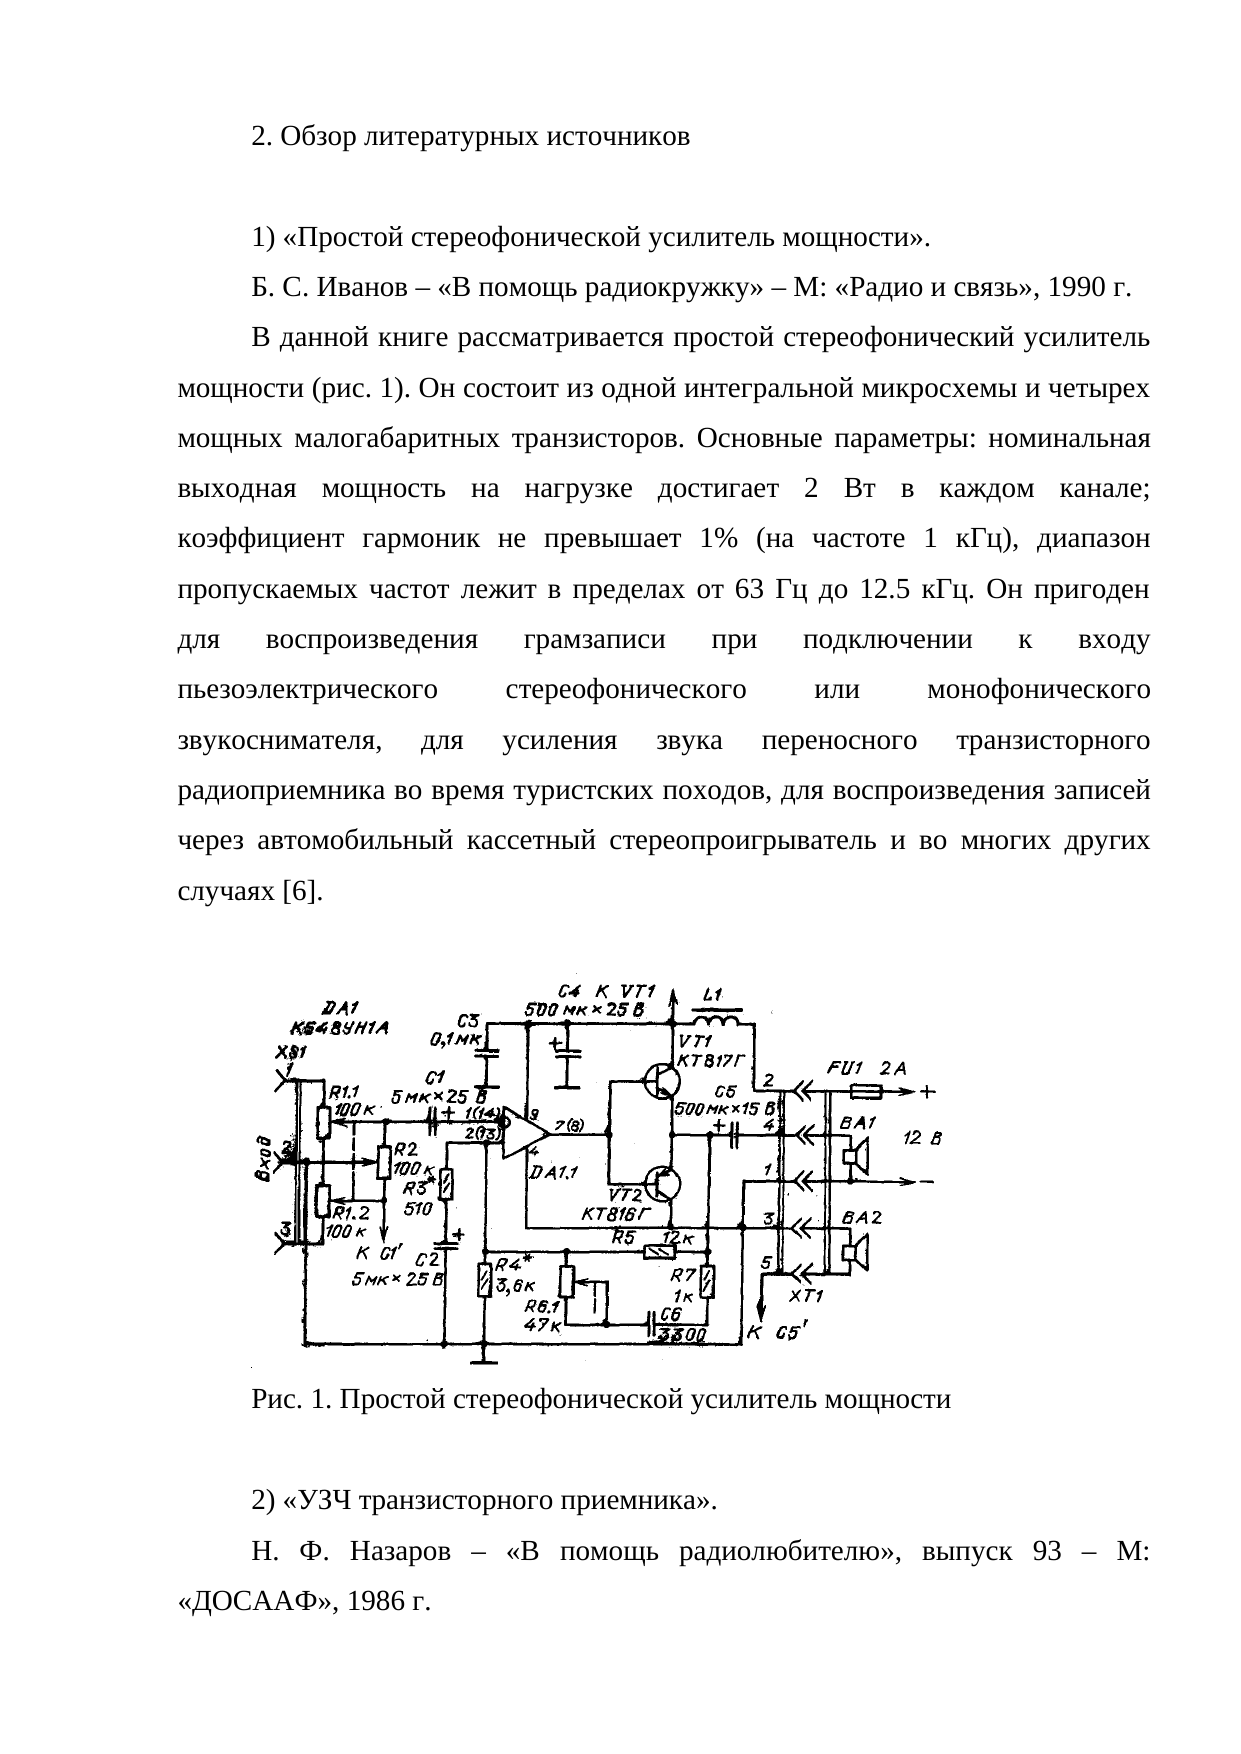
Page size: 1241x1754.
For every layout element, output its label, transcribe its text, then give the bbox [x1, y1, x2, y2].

picture [251, 973, 948, 1368]
text Н. Ф. Назаров – «В помощь радиолюбителю», выпуск 93 – М: «ДОСААФ», . [177, 1533, 1152, 1616]
text 2. Обзор литературных источников [177, 118, 1152, 152]
text Рис. 1. Простой стереофонической усилитель мощности [177, 1382, 1152, 1415]
text 2) «УЗЧ транзисторного приемника». [177, 1482, 1152, 1516]
text Б. С. Иванов – «В помощь радиокружку» – М: «Радио и связь», . [177, 269, 1152, 303]
text В данной книге рассматривается простой стереофонический усилитель мощности (рис. 1). Он состоит из одной интегральной микросхемы и четырех мощных малогабаритных транзисторов. Основные параметры: номинальная выходная мощность на нагрузке достигает 2 Вт в каждом канале; коэффициент гармоник не превышает 1% (на частоте 1 кГц), диапазон пропускаемых частот лежит в пределах от 63 Гц до 12.5 кГц. Он пригоден для воспроизведения грамзаписи при подключении к входу пьезоэлектрического стереофонического или монофонического звукоснимателя, для усиления звука переносного транзисторного радиоприемника во время туристских походов, для воспроизведения записей через автомобильный кассетный стереопроигрыватель и во многих других случаях [6]. [177, 319, 1152, 906]
text 1) «Простой стереофонической усилитель мощности». [177, 219, 1152, 252]
